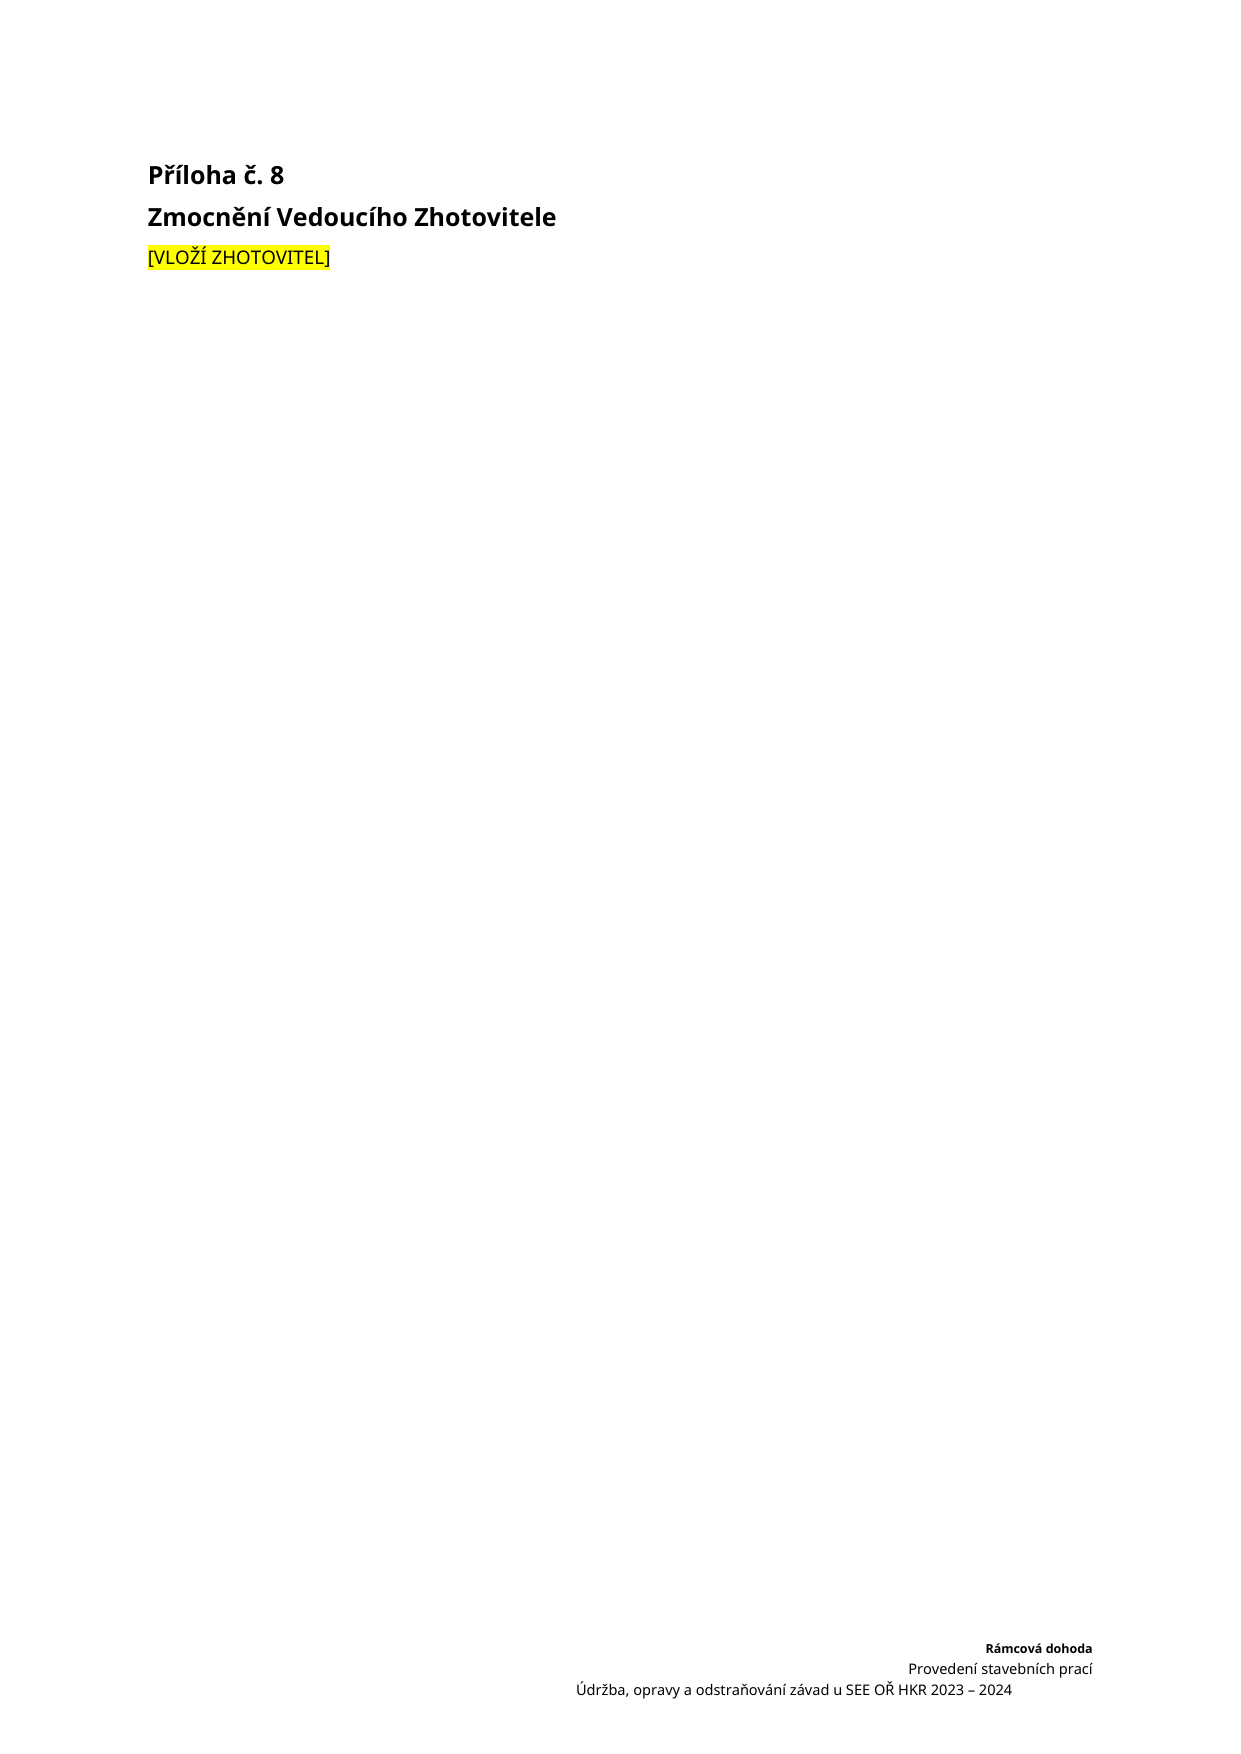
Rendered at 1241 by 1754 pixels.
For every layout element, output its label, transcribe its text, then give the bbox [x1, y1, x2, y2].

text [VLOŽÍ ZHOTOVITEL] [148, 244, 1093, 270]
text Příloha č. 8 [148, 161, 1093, 190]
text Zmocnění Vedoucího Zhotovitele [148, 203, 1093, 232]
